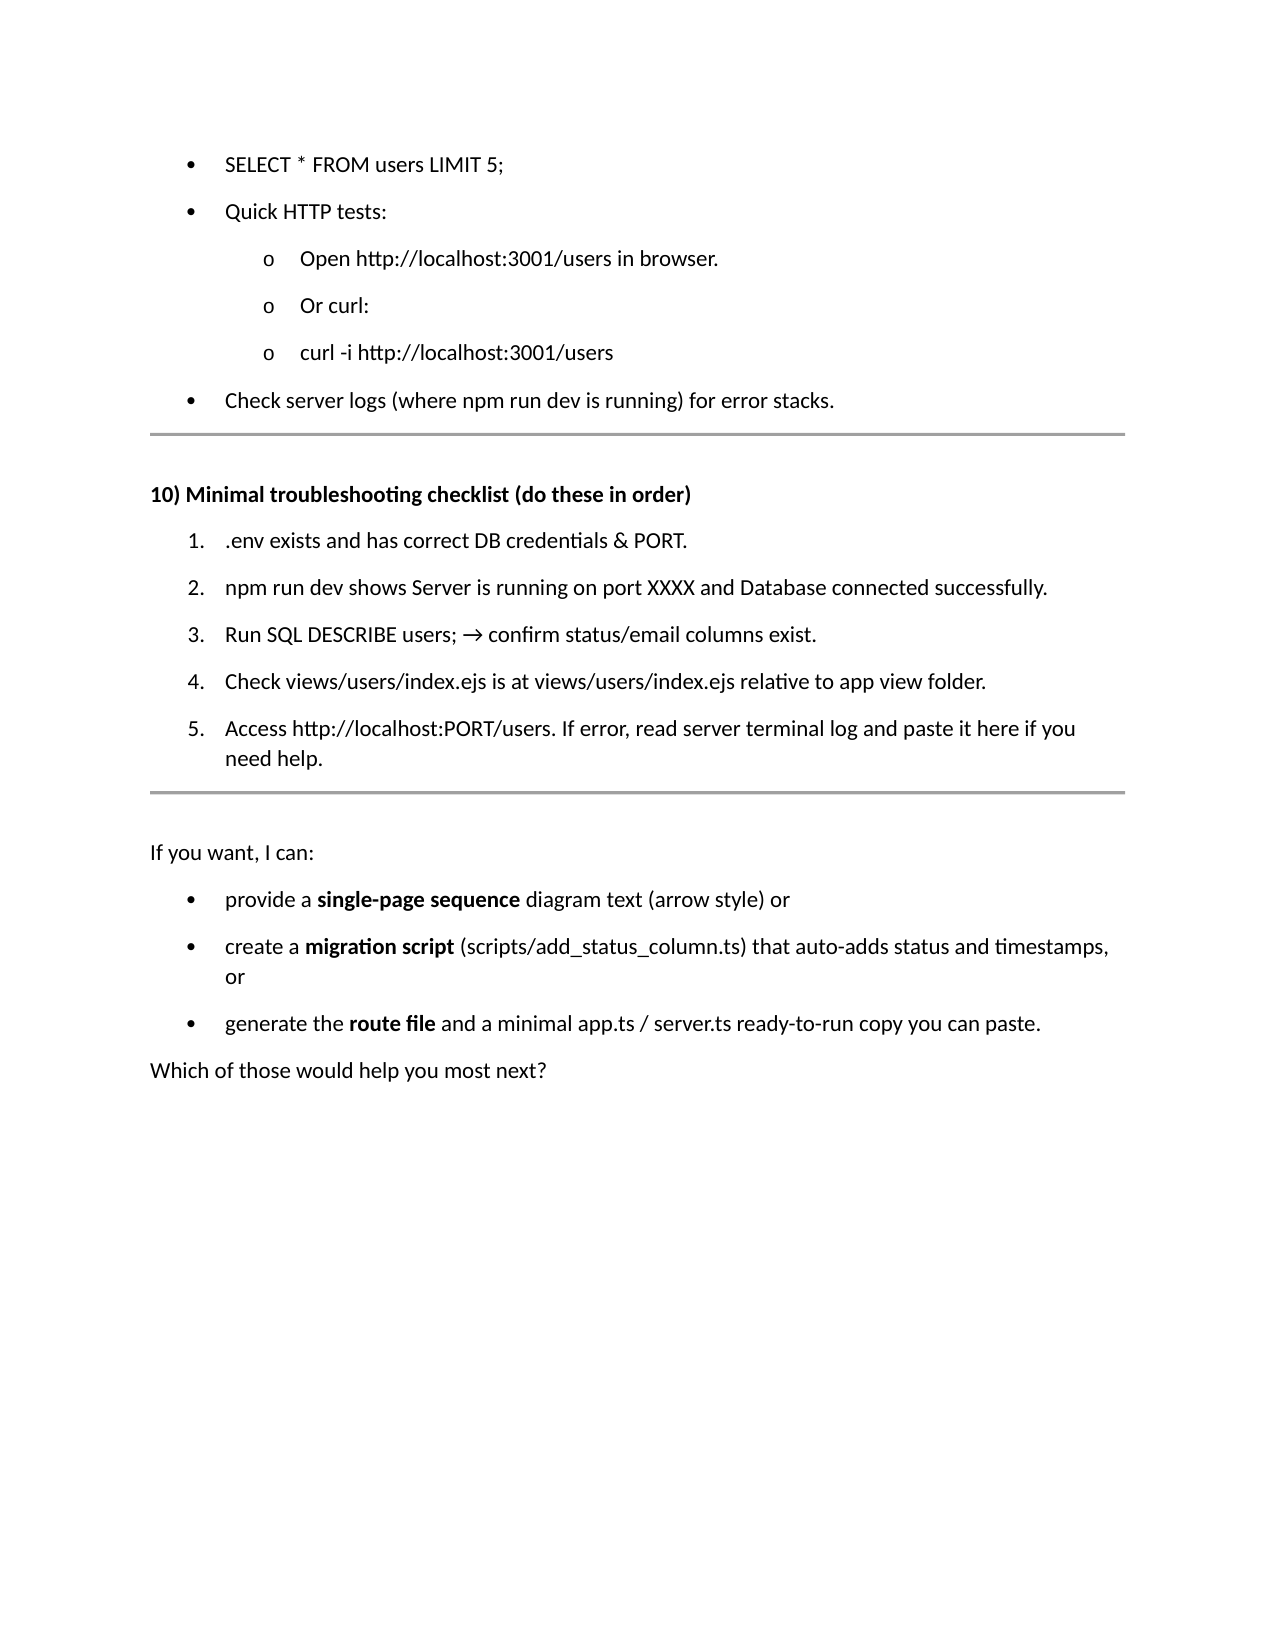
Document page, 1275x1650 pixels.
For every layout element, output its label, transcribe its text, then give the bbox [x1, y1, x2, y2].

list .env exists and has correct DB credentials & PORT. [187, 527, 1125, 554]
text If you want, I can: [150, 838, 1125, 866]
list Check server logs (where npm run dev is running) for error stacks. [187, 386, 1125, 414]
list Open http://localhost:3001/users in browser. [262, 244, 1125, 272]
list Check views/users/index.ejs is at views/users/index.ejs relative to app view folder. [187, 667, 1125, 695]
list npm run dev shows Server is running on port XXXX and Database connected successfully. [187, 573, 1125, 601]
list Or curl: [262, 291, 1125, 320]
text Which of those would help you most next? [150, 1056, 1125, 1084]
list provide a single-page sequence diagram text (arrow style) or [187, 885, 1125, 913]
list Quick HTTP tests: [187, 197, 1125, 225]
list Access http://localhost:PORT/users. If error, read server terminal log and paste it here if you need help. [187, 714, 1125, 772]
list curl -i http://localhost:3001/users [262, 338, 1125, 367]
list generate the route file and a minimal app.ts / server.ts ready-to-run copy you can paste. [187, 1009, 1125, 1037]
text 10) Minimal troubleshooting checklist (do these in order) [150, 480, 1125, 508]
list SELECT * FROM users LIMIT 5; [187, 150, 1125, 178]
list create a migration script (scripts/add_status_column.ts) that auto-adds status and timestamps, or [187, 932, 1125, 990]
list Run SQL DESCRIBE users; → confirm status/email columns exist. [187, 620, 1125, 648]
